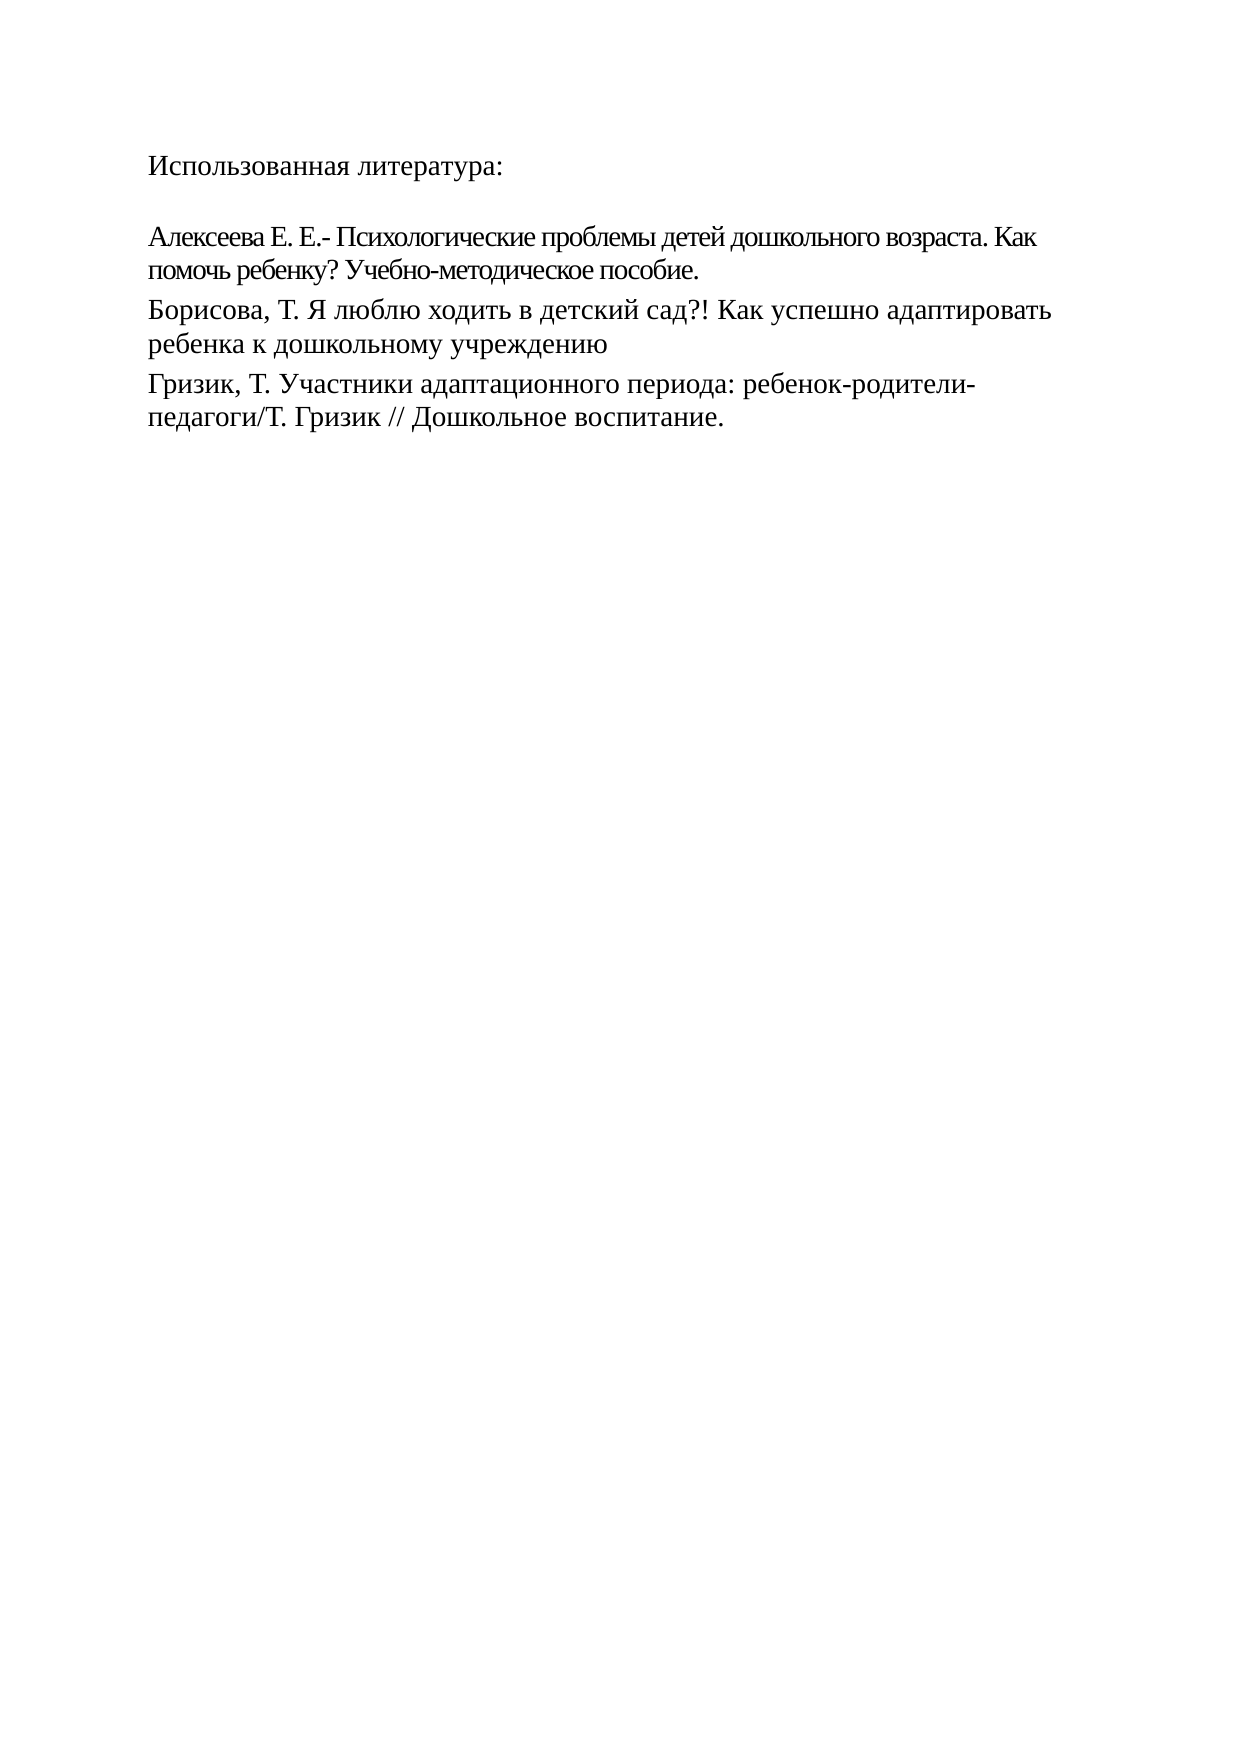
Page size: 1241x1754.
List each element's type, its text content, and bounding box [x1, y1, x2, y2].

subtitle Гризик, Т. Участники адаптационного периода: ребенок-родители-педагоги/Т. Гризик // Дошкольное воспитание. [725, 366, 1092, 433]
subtitle Алексеева Е. Е.- Психологические проблемы детей дошкольного возраста. Как помочь ребенку? Учебно-методическое пособие. [148, 219, 1092, 286]
text Использованная литература: [148, 148, 1092, 181]
subtitle Борисова, Т. Я люблю ходить в детский сад?! Как успешно адаптировать ребенка к дошкольному учреждению [608, 292, 1092, 359]
